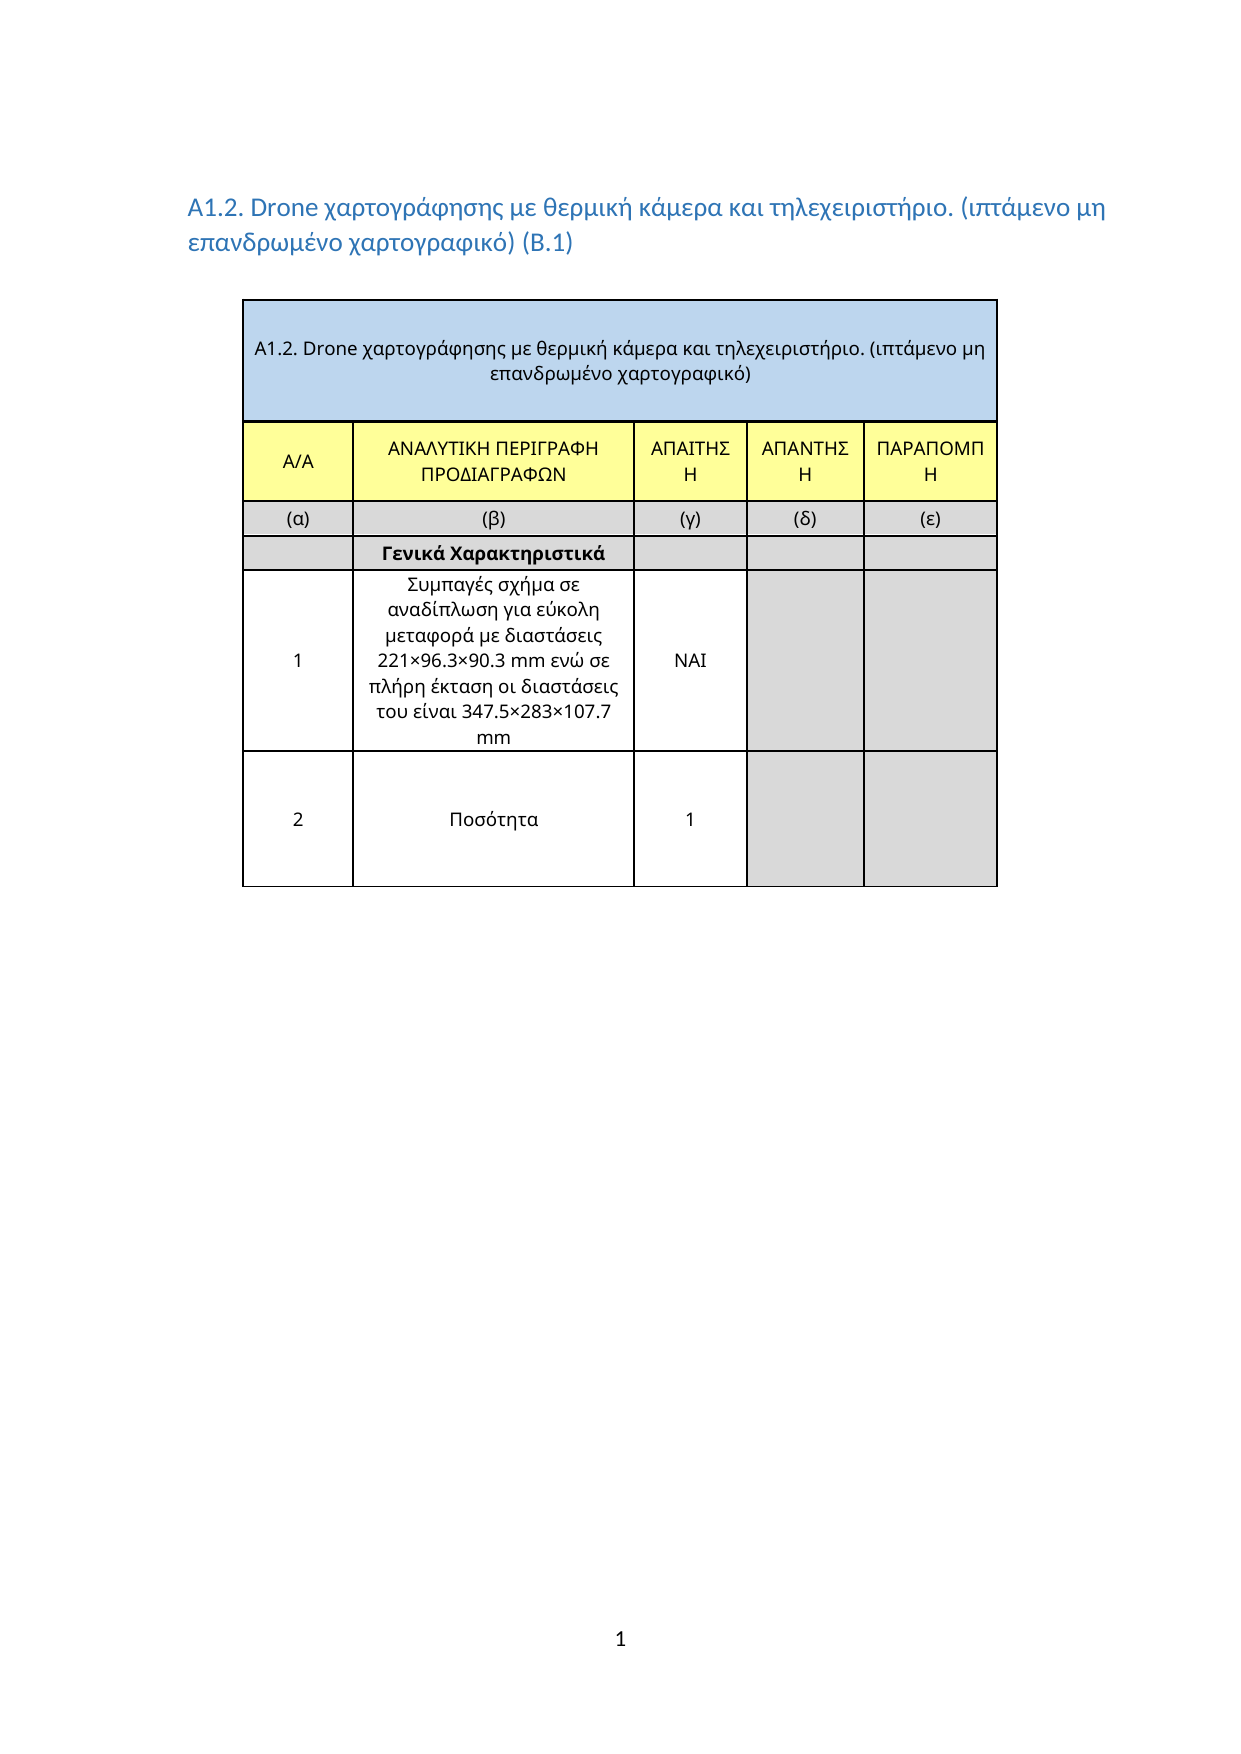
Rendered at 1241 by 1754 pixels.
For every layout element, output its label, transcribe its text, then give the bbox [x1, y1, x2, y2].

table_cell Συμπαγές σχήμα σε αναδίπλωση για εύκολη μεταφορά με διαστάσεις 221×96.3×90.3 mm ενώ σε πλήρη έκταση οι διαστάσεις του είναι 347.5×283×107.7 mm [354, 571, 633, 750]
table_cell (β) [354, 502, 633, 534]
table_cell Α/Α [244, 423, 352, 500]
table_cell ΑΠΑΝΤΗΣΗ [748, 423, 863, 500]
table_cell (α) [244, 502, 352, 534]
text Α1.2. Drone χαρτογράφησης με θερμική κάμερα και τηλεχειριστήριο. (ιπτάμενο μη επανδρωμένο χαρτογραφικό) (Β.1) [187, 191, 1132, 258]
table_cell Γενικά Χαρακτηριστικά [354, 537, 633, 569]
table_cell ΝΑΙ [635, 571, 746, 750]
table_header Α1.2. Drone χαρτογράφησης με θερμική κάμερα και τηλεχειριστήριο. (ιπτάμενο μη επανδρωμένο χαρτογραφικό) [244, 301, 996, 420]
table_cell 1 [635, 752, 746, 886]
table_cell (δ) [748, 502, 863, 534]
table_cell ΑΠΑΙΤΗΣΗ [635, 423, 746, 500]
table_cell [748, 537, 863, 569]
table_cell [865, 752, 996, 886]
table_cell [865, 571, 996, 750]
table_cell [244, 537, 352, 569]
table_cell 1 [244, 571, 352, 750]
table_cell (γ) [635, 502, 746, 534]
table_cell [635, 537, 746, 569]
table_cell ΠΑΡΑΠΟΜΠΗ [865, 423, 996, 500]
table_cell [865, 537, 996, 569]
table_cell 2 [244, 752, 352, 886]
table_cell Ποσότητα [354, 752, 633, 886]
table_cell [748, 571, 863, 750]
table_cell [748, 752, 863, 886]
table_cell ΑΝΑΛΥΤΙΚΗ ΠΕΡΙΓΡΑΦΗ ΠΡΟΔΙΑΓΡΑΦΩΝ [354, 423, 633, 500]
table_cell (ε) [865, 502, 996, 534]
